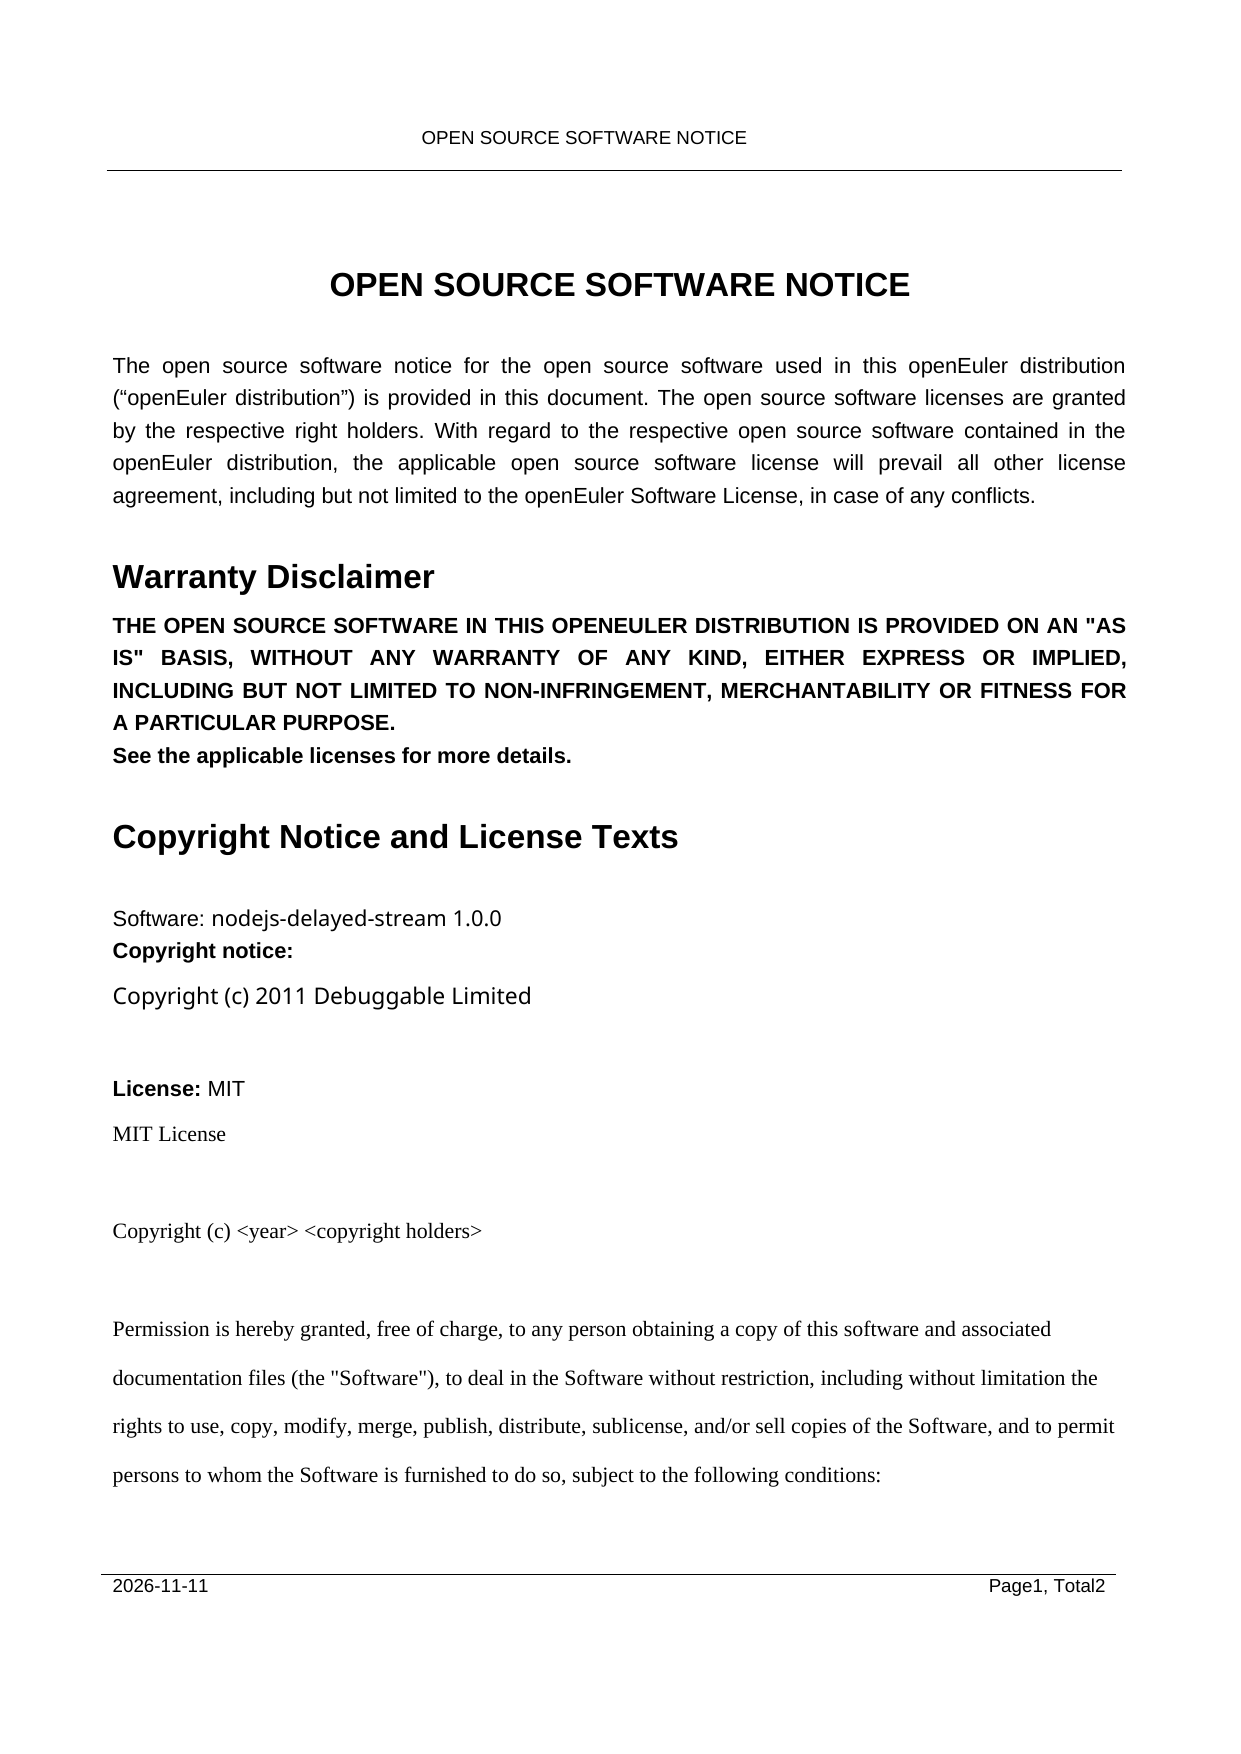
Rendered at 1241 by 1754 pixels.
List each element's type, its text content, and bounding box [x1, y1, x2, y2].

text Copyright (c) 2011 Debuggable Limited [112, 979, 1128, 1012]
text Copyright notice: [112, 934, 1128, 966]
text Copyright Notice and License Texts [112, 804, 1128, 869]
text The open source software notice for the open source software used in this openEuler distribution (“openEuler distribution”) is provided in this document. The open source software licenses are granted by the respective right holders. With regard to the respective open source software contained in the openEuler distribution, the applicable open source software license will prevail all other license agreement, including but not limited to the openEuler Software License, in case of any conflicts. [112, 349, 1128, 511]
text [112, 1117, 1128, 1491]
text License: MIT [112, 1072, 1128, 1105]
text Software: nodejs-delayed-stream 1.0.0 [112, 901, 1128, 934]
text THE OPEN SOURCE SOFTWARE IN THIS OPENEULER DISTRIBUTION IS PROVIDED ON AN "AS IS" BASIS, WITHOUT ANY WARRANTY OF ANY KIND, EITHER EXPRESS OR IMPLIED, INCLUDING BUT NOT LIMITED TO NON-INFRINGEMENT, MERCHANTABILITY OR FITNESS FOR A PARTICULAR PURPOSE. See the applicable licenses for more details. [112, 609, 1128, 771]
text OPEN SOURCE SOFTWARE NOTICE [112, 251, 1128, 316]
text Warranty Disclaimer [112, 544, 1128, 609]
